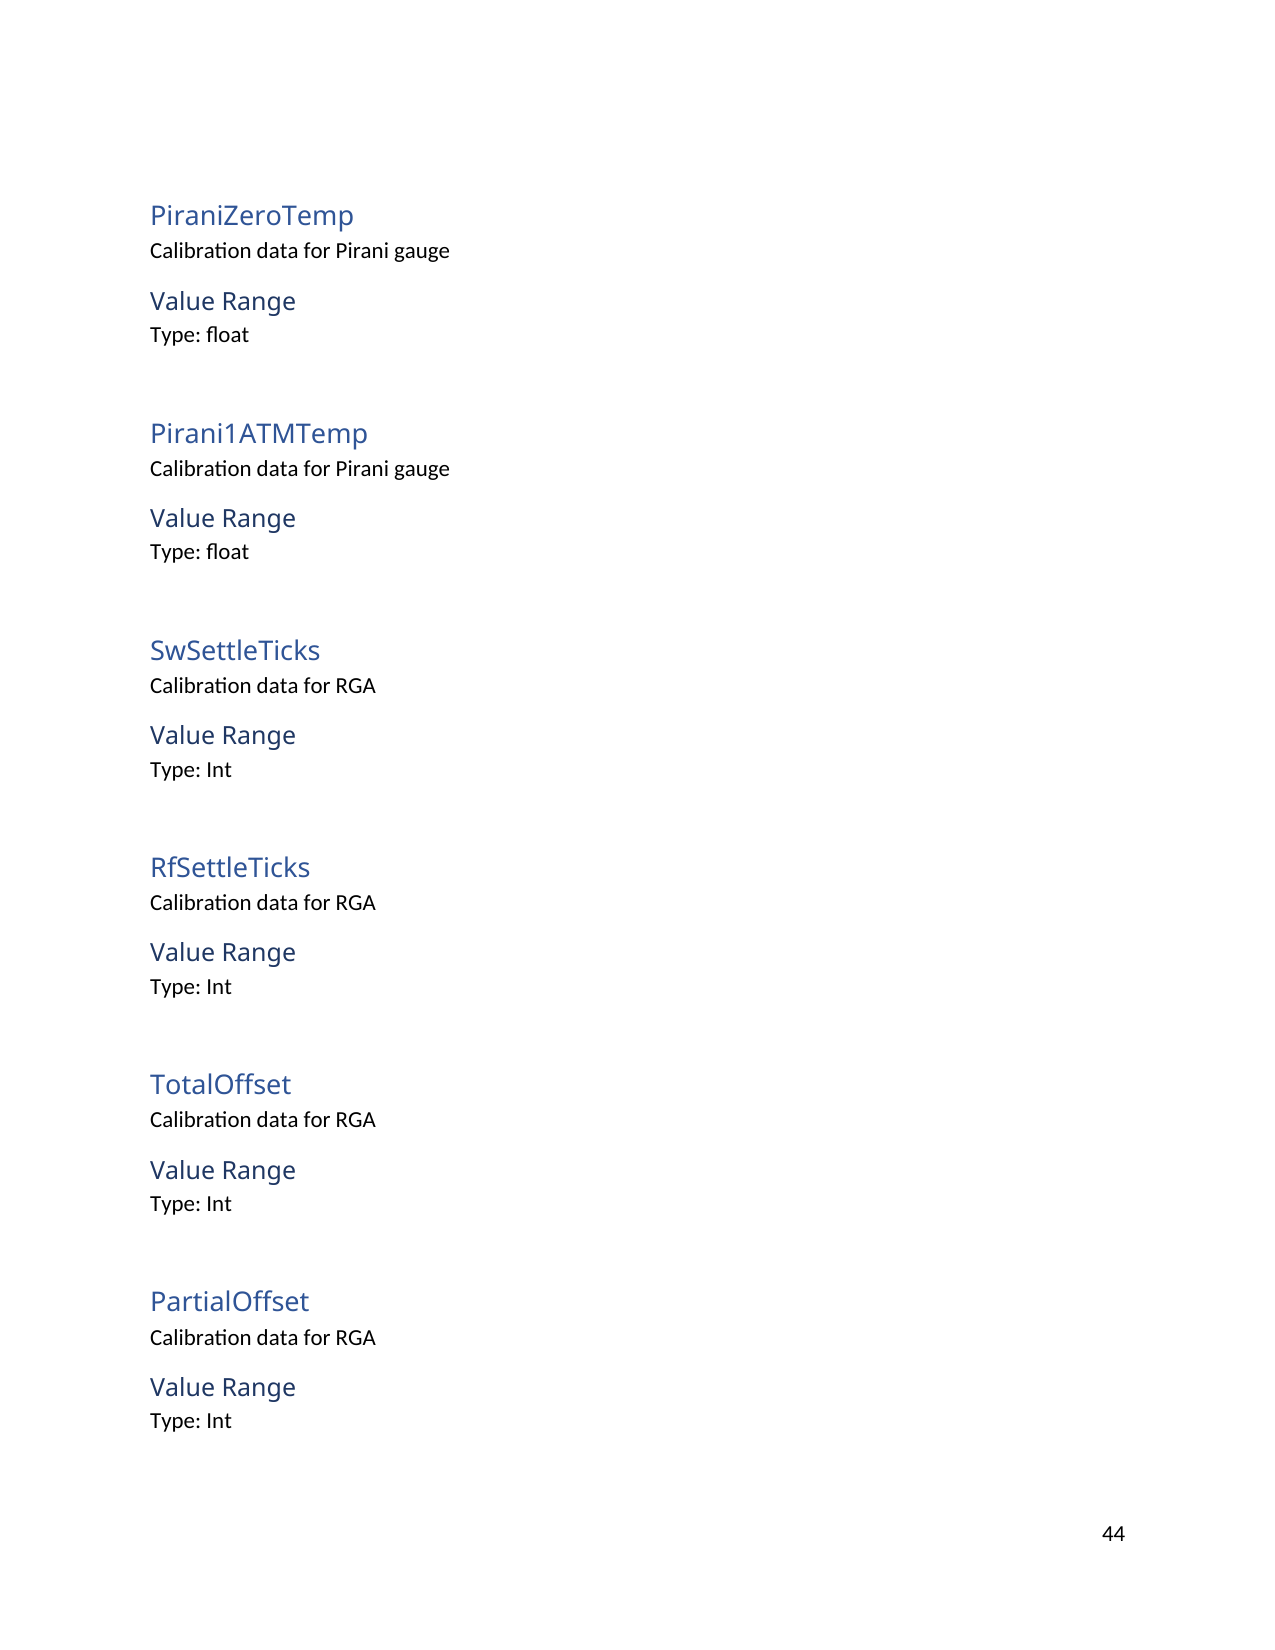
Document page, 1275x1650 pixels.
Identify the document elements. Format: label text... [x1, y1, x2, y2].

text Calibration data for RGA [150, 671, 1125, 699]
subtitle SwSettleTicks [150, 631, 1125, 668]
text Type: Int [150, 972, 1125, 1000]
subtitle Value Range [150, 283, 1125, 318]
subtitle Value Range [150, 935, 1125, 969]
subtitle Value Range [150, 1369, 1125, 1403]
text Calibration data for Pirani gauge [150, 454, 1125, 482]
subtitle Value Range [150, 718, 1125, 752]
text Type: Int [150, 1406, 1125, 1434]
text Calibration data for RGA [150, 1105, 1125, 1133]
text Type: float [150, 537, 1125, 566]
text Type: Int [150, 755, 1125, 783]
text Calibration data for RGA [150, 1323, 1125, 1351]
subtitle Value Range [150, 1152, 1125, 1186]
subtitle Pirani1ATMTemp [150, 414, 1125, 451]
subtitle TotalOffset [150, 1066, 1125, 1102]
subtitle PartialOffset [150, 1283, 1125, 1320]
subtitle RfSettleTicks [150, 848, 1125, 885]
text Type: float [150, 320, 1125, 348]
text Calibration data for RGA [150, 888, 1125, 916]
text Type: Int [150, 1189, 1125, 1217]
text Calibration data for Pirani gauge [150, 237, 1125, 265]
subtitle PiraniZeroTemp [150, 197, 1125, 234]
subtitle Value Range [150, 501, 1125, 535]
